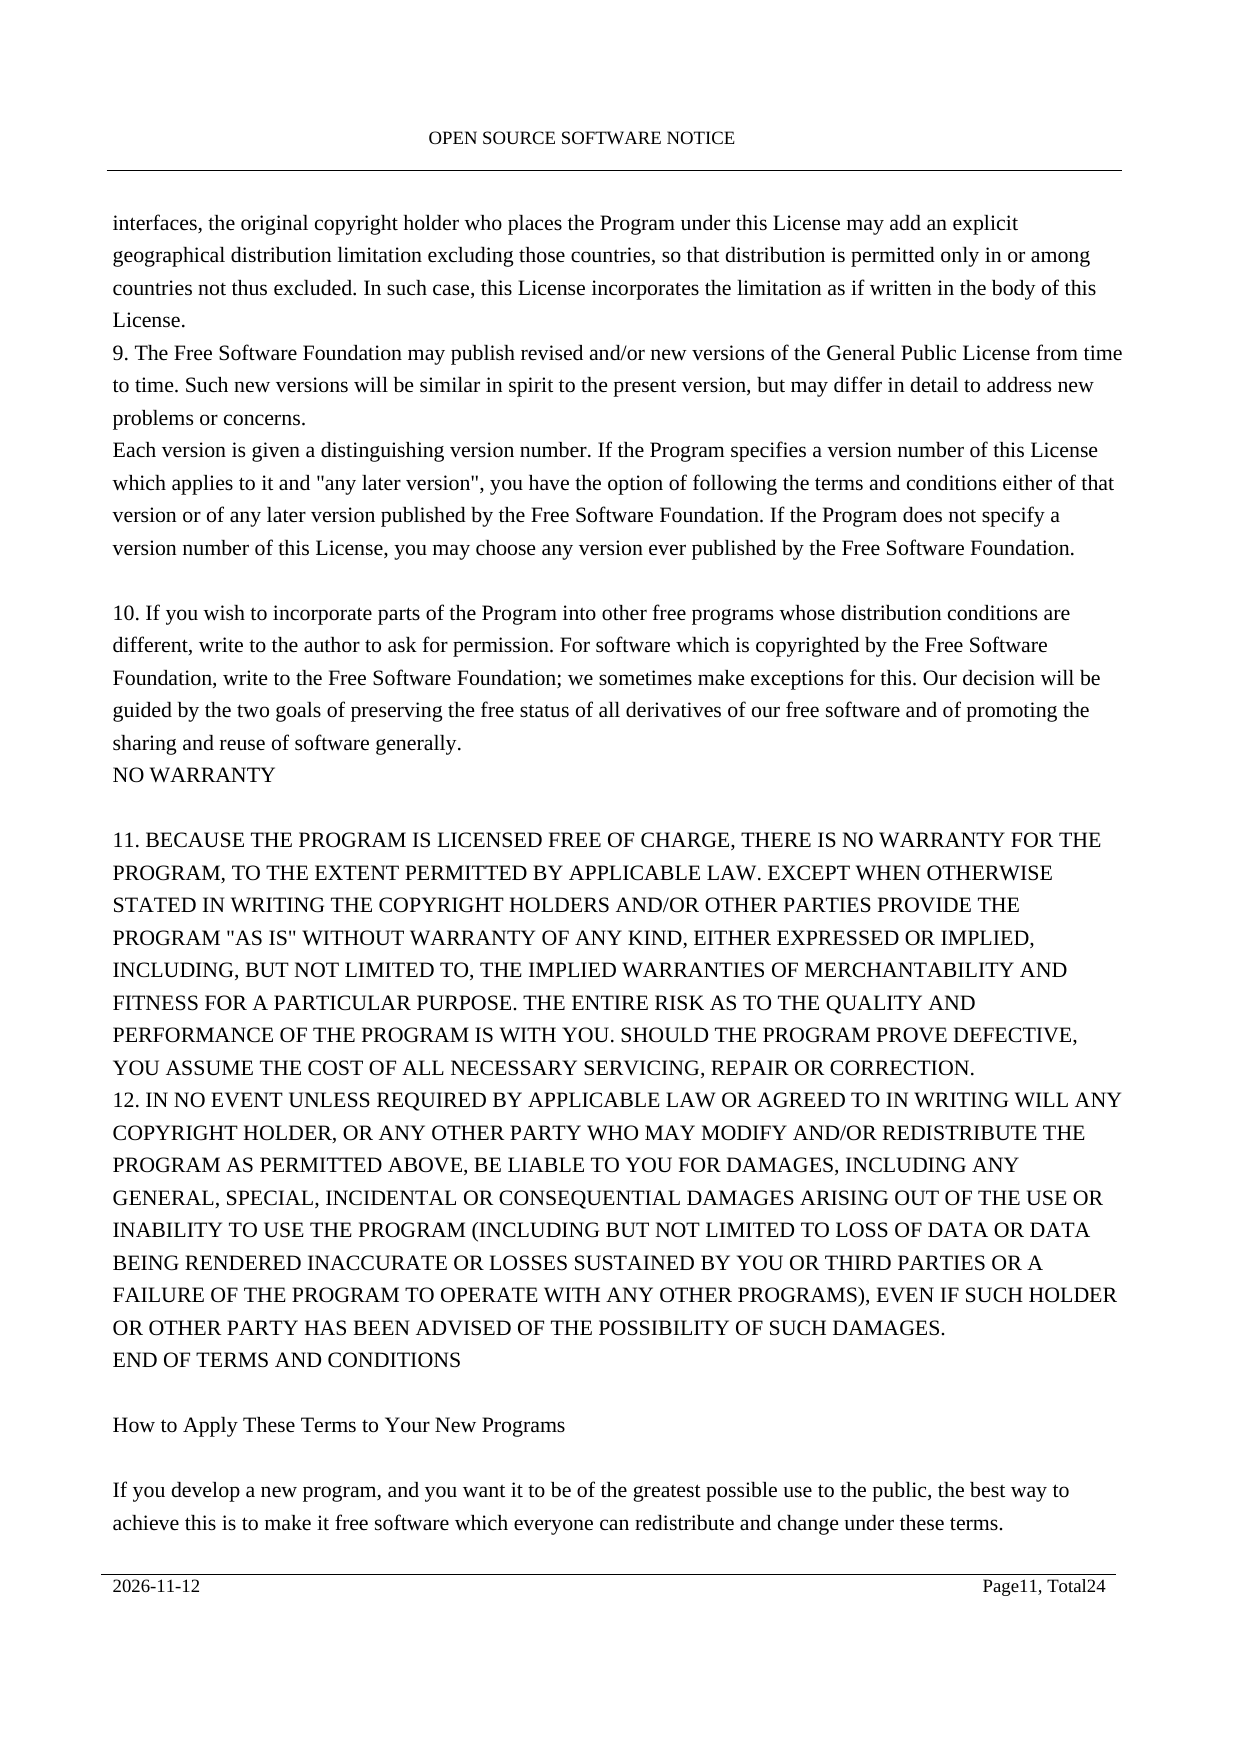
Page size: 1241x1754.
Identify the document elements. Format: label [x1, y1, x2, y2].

text [112, 206, 1128, 1539]
